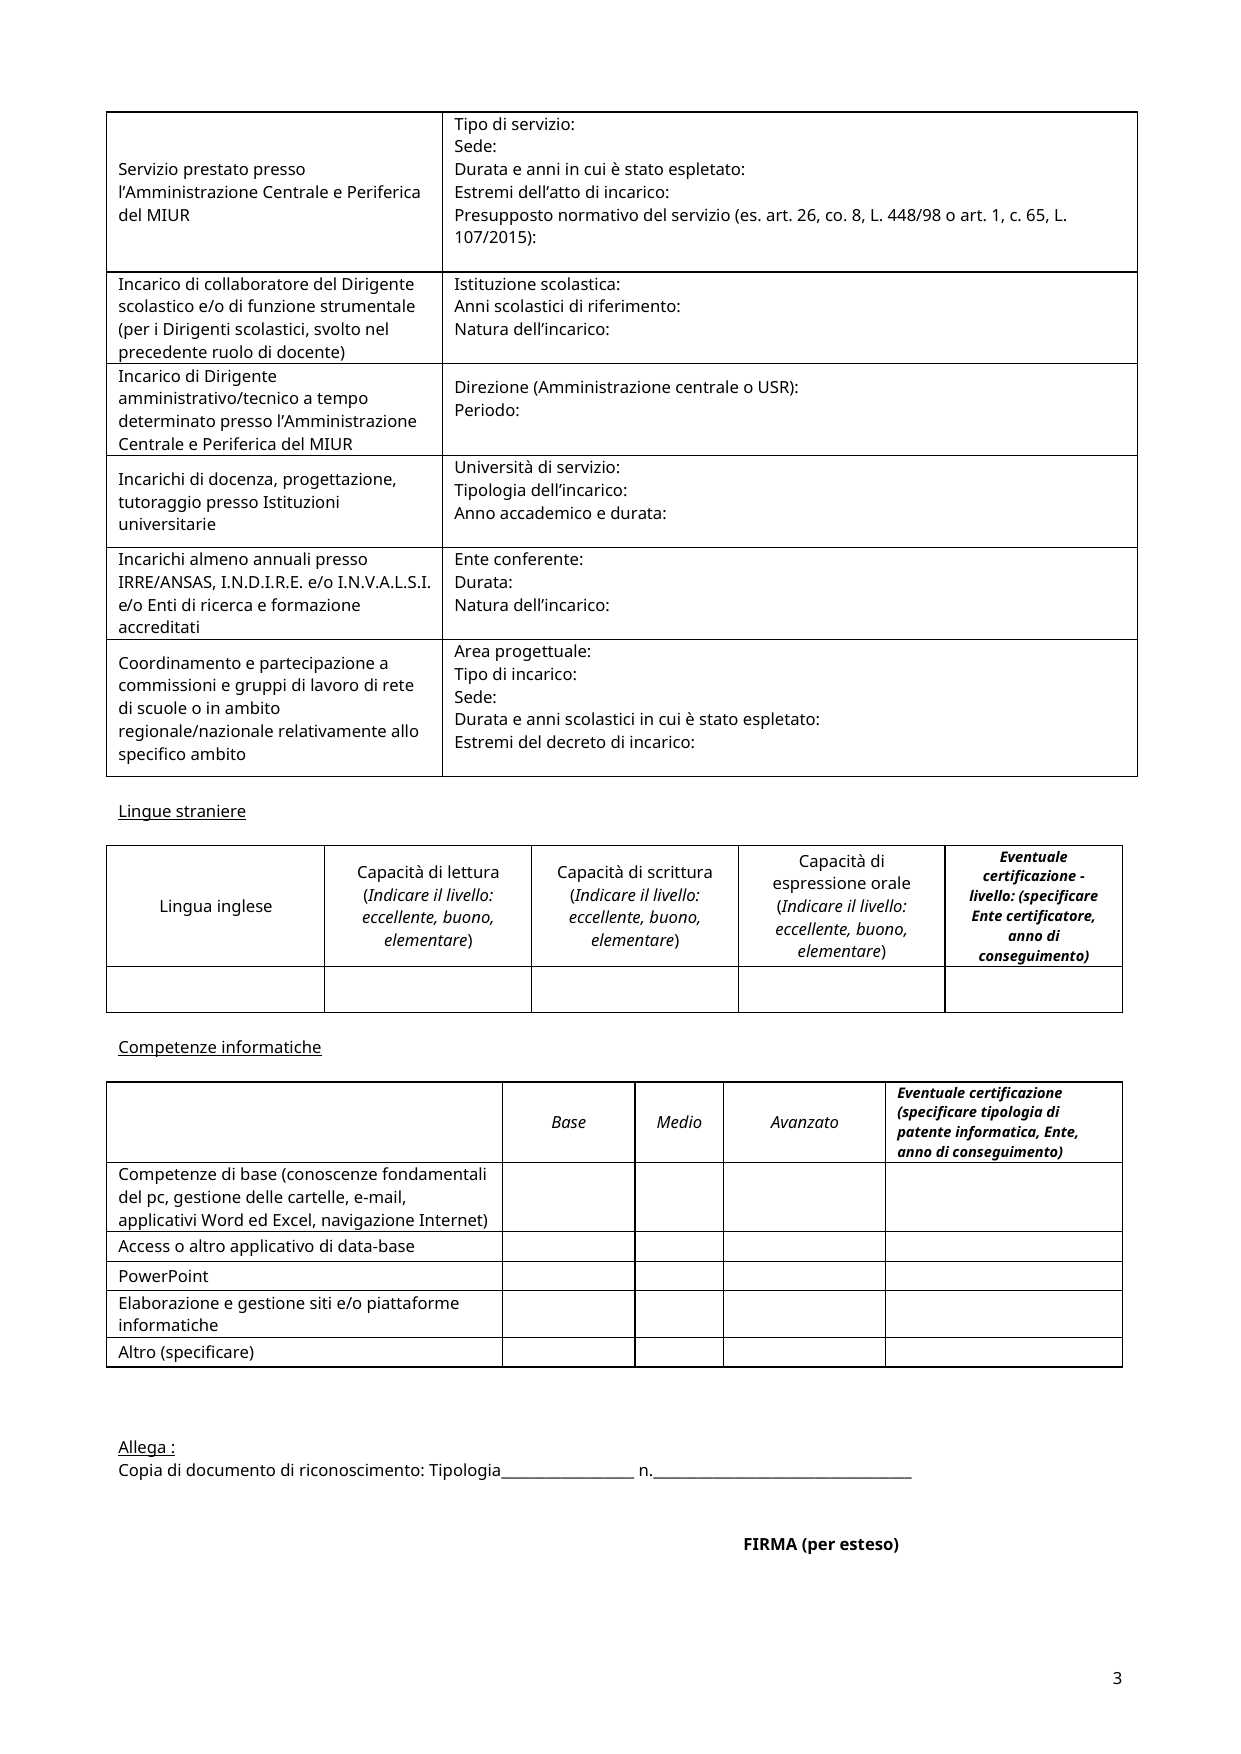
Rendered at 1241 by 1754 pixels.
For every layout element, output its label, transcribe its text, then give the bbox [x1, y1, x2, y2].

table_cell [724, 1338, 885, 1366]
table_header Medio [636, 1083, 723, 1162]
table_header Servizio prestato presso l’Amministrazione Centrale e Periferica del MIUR [107, 113, 442, 271]
table_cell [724, 1291, 885, 1337]
table_cell [886, 1338, 1122, 1366]
table_cell [503, 1338, 634, 1366]
table_cell [107, 967, 324, 1012]
table_cell [724, 1163, 885, 1231]
table_cell [503, 1291, 634, 1337]
table_header Capacità di lettura (Indicare il livello: eccellente, buono, elementare) [325, 846, 531, 966]
table_cell Coordinamento e partecipazione a commissioni e gruppi di lavoro di rete di scuole o in ambito regionale/nazionale relativamente allo specifico ambito [107, 640, 442, 776]
table_cell Università di servizio: Tipologia dell’incarico: Anno accademico e durata: [443, 456, 1137, 547]
table_cell Incarico di collaboratore del Dirigente scolastico e/o di funzione strumentale (per i Dirigenti scolastici, svolto nel precedente ruolo di docente) [107, 273, 442, 363]
table_cell [503, 1262, 634, 1290]
table_cell [724, 1262, 885, 1290]
table_cell [325, 967, 531, 1012]
table_cell [886, 1262, 1122, 1290]
table_cell Access o altro applicativo di data-base [107, 1232, 502, 1261]
table_cell [886, 1291, 1122, 1337]
table_header Eventuale certificazione - livello: (specificare Ente certificatore, anno di conseguimento) [946, 846, 1122, 966]
table_cell Altro (specificare) [107, 1338, 502, 1366]
table_header Avanzato [724, 1083, 885, 1162]
text FIRMA (per esteso) [709, 1532, 1122, 1555]
table_cell Incarichi di docenza, progettazione, tutoraggio presso Istituzioni universitarie [107, 456, 442, 547]
table_header Capacità di espressione orale (Indicare il livello: eccellente, buono, elementare) [739, 846, 944, 966]
table_cell Direzione (Amministrazione centrale o USR): Periodo: [443, 364, 1137, 455]
table_cell Istituzione scolastica: Anni scolastici di riferimento: Natura dell’incarico: [443, 273, 1137, 363]
text Allega : [118, 1436, 1122, 1458]
table_cell [636, 1291, 723, 1337]
table_cell [636, 1338, 723, 1366]
table_cell [886, 1232, 1122, 1261]
table_cell [503, 1163, 634, 1231]
table_cell Incarichi almeno annuali presso IRRE/ANSAS, I.N.D.I.R.E. e/o I.N.V.A.L.S.I. e/o Enti di ricerca e formazione accreditati [107, 548, 442, 639]
table_cell [739, 967, 944, 1012]
table_cell [946, 967, 1122, 1012]
table_header Base [503, 1083, 634, 1162]
table_cell PowerPoint [107, 1262, 502, 1290]
table_cell [724, 1232, 885, 1261]
table_cell [636, 1163, 723, 1231]
table_cell Ente conferente: Durata: Natura dell’incarico: [443, 548, 1137, 639]
table_cell [636, 1232, 723, 1261]
table_header Tipo di servizio: Sede: Durata e anni in cui è stato espletato: Estremi dell’atto di incarico: Presupposto normativo del servizio (es. art. 26, co. 8, L. 448/98 o art. 1, c. 65, L. 107/2015): [443, 113, 1137, 271]
text Competenze informatiche [118, 1036, 1122, 1059]
table_header Capacità di scrittura (Indicare il livello: eccellente, buono, elementare) [532, 846, 738, 966]
table_cell Incarico di Dirigente amministrativo/tecnico a tempo determinato presso l’Amministrazione Centrale e Periferica del MIUR [107, 364, 442, 455]
table_cell [636, 1262, 723, 1290]
table_header Eventuale certificazione (specificare tipologia di patente informatica, Ente, anno di conseguimento) [886, 1083, 1122, 1162]
table_cell Elaborazione e gestione siti e/o piattaforme informatiche [107, 1291, 502, 1337]
text Lingue straniere [118, 800, 1122, 823]
table_header [107, 1083, 502, 1162]
table_header Lingua inglese [107, 846, 324, 966]
table_cell Competenze di base (conoscenze fondamentali del pc, gestione delle cartelle, e-mail, applicativi Word ed Excel, navigazione Internet) [107, 1163, 502, 1231]
table_cell Area progettuale: Tipo di incarico: Sede: Durata e anni scolastici in cui è stato espletato: Estremi del decreto di incarico: [443, 640, 1137, 776]
text Copia di documento di riconoscimento: Tipologia__________________ n.___________________________________ [118, 1458, 1122, 1481]
table_cell [532, 967, 738, 1012]
table_cell [503, 1232, 634, 1261]
table_cell [886, 1163, 1122, 1231]
